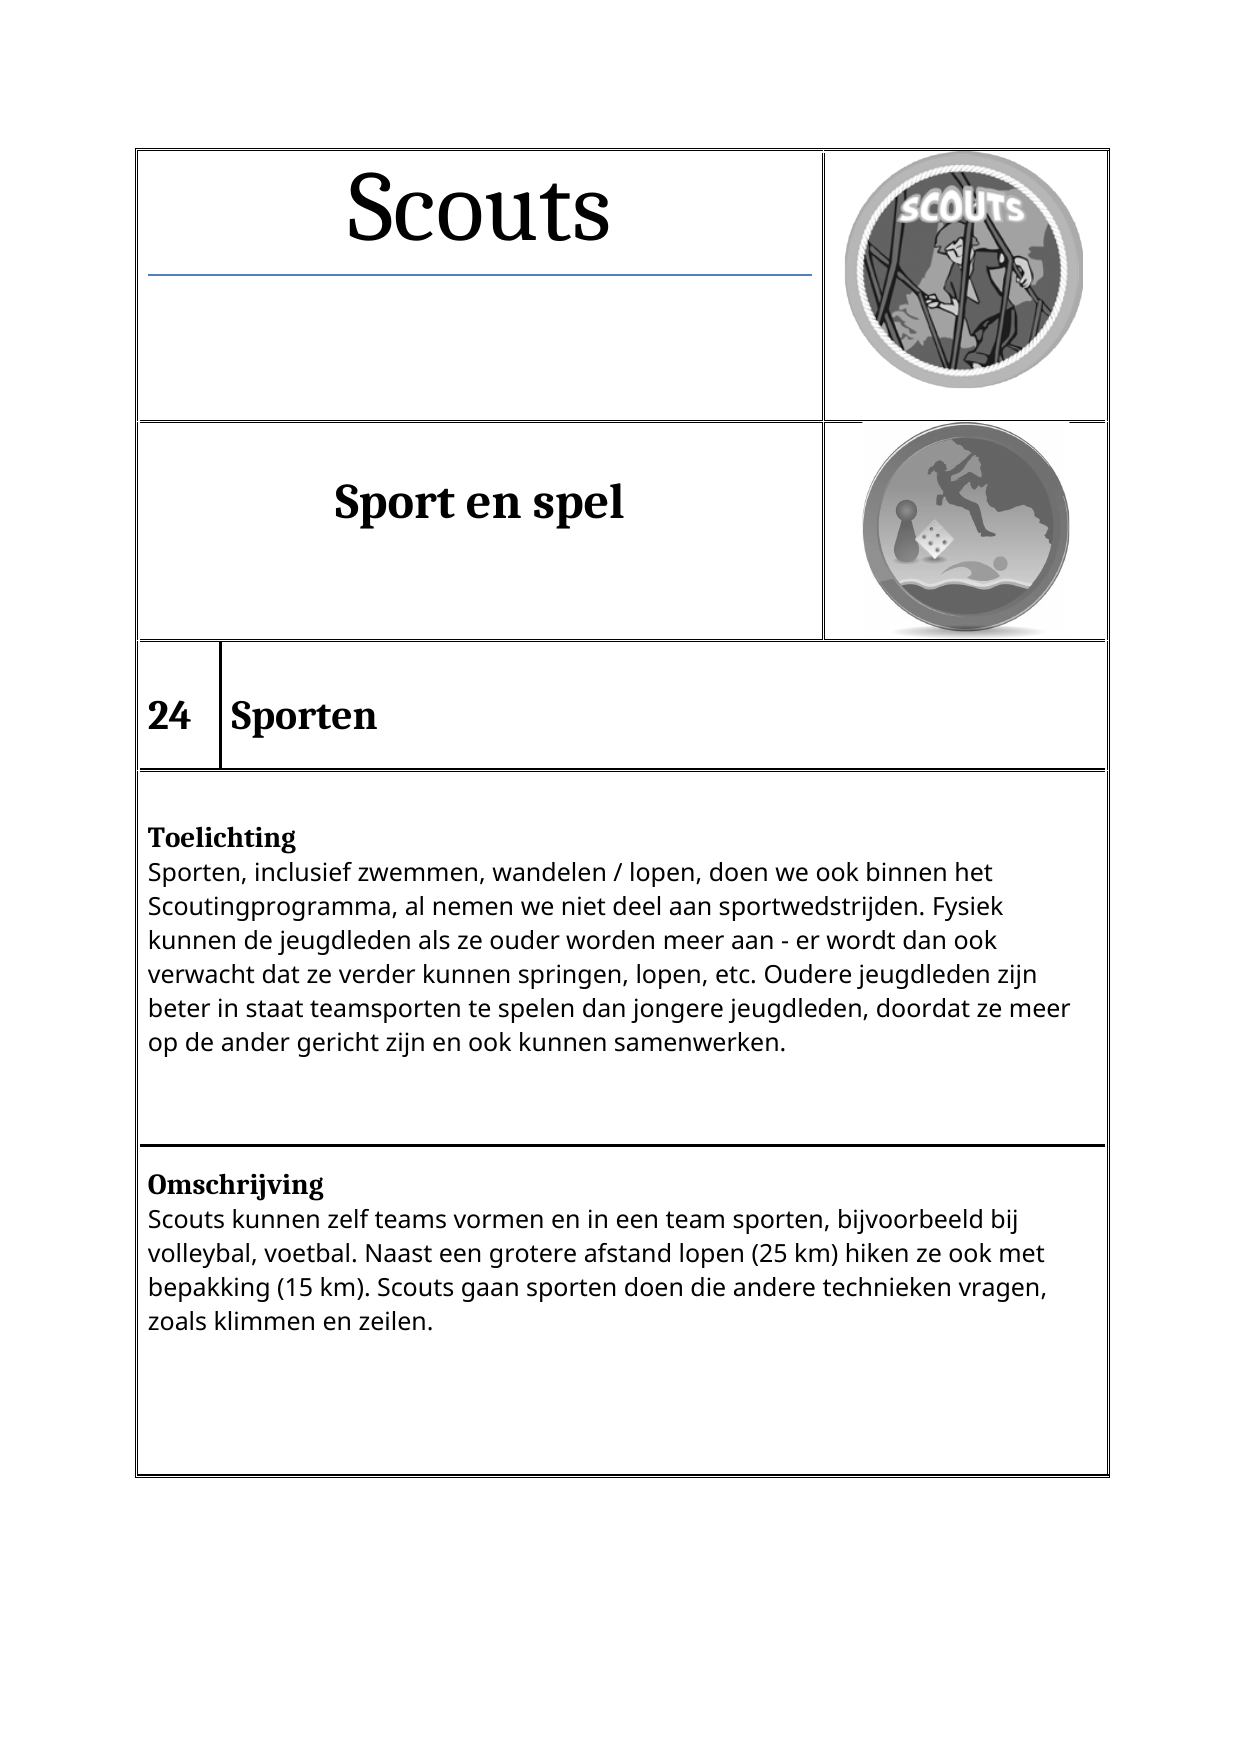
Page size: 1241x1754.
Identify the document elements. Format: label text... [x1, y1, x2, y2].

table_header Scouts [138, 151, 824, 420]
table_cell Omschrijving Scouts kunnen zelf teams vormen en in een team sporten, bijvoorbeeld bij volleybal, voetbal. Naast een grotere afstand lopen (25 km) hiken ze ook met bepakking (15 km). Scouts gaan sporten doen die andere technieken vragen, zoals klimmen en zeilen. [138, 1144, 1107, 1474]
picture [862, 422, 1070, 639]
table_cell 24 [136, 639, 220, 768]
table_cell Sporten [220, 639, 1108, 768]
table_header [824, 151, 1107, 420]
table_cell Sport en spel [136, 420, 824, 639]
table_cell Toelichting Sporten, inclusief zwemmen, wandelen / lopen, doen we ook binnen het Scoutingprogramma, al nemen we niet deel aan sportwedstrijden. Fysiek kunnen de jeugdleden als ze ouder worden meer aan - er wordt dan ook verwacht dat ze verder kunnen springen, lopen, etc. Oudere jeugdleden zijn beter in staat teamsporten te spelen dan jongere jeugdleden, doordat ze meer op de ander gericht zijn en ook kunnen samenwerken. [138, 768, 1107, 1144]
table_cell [824, 420, 1108, 639]
